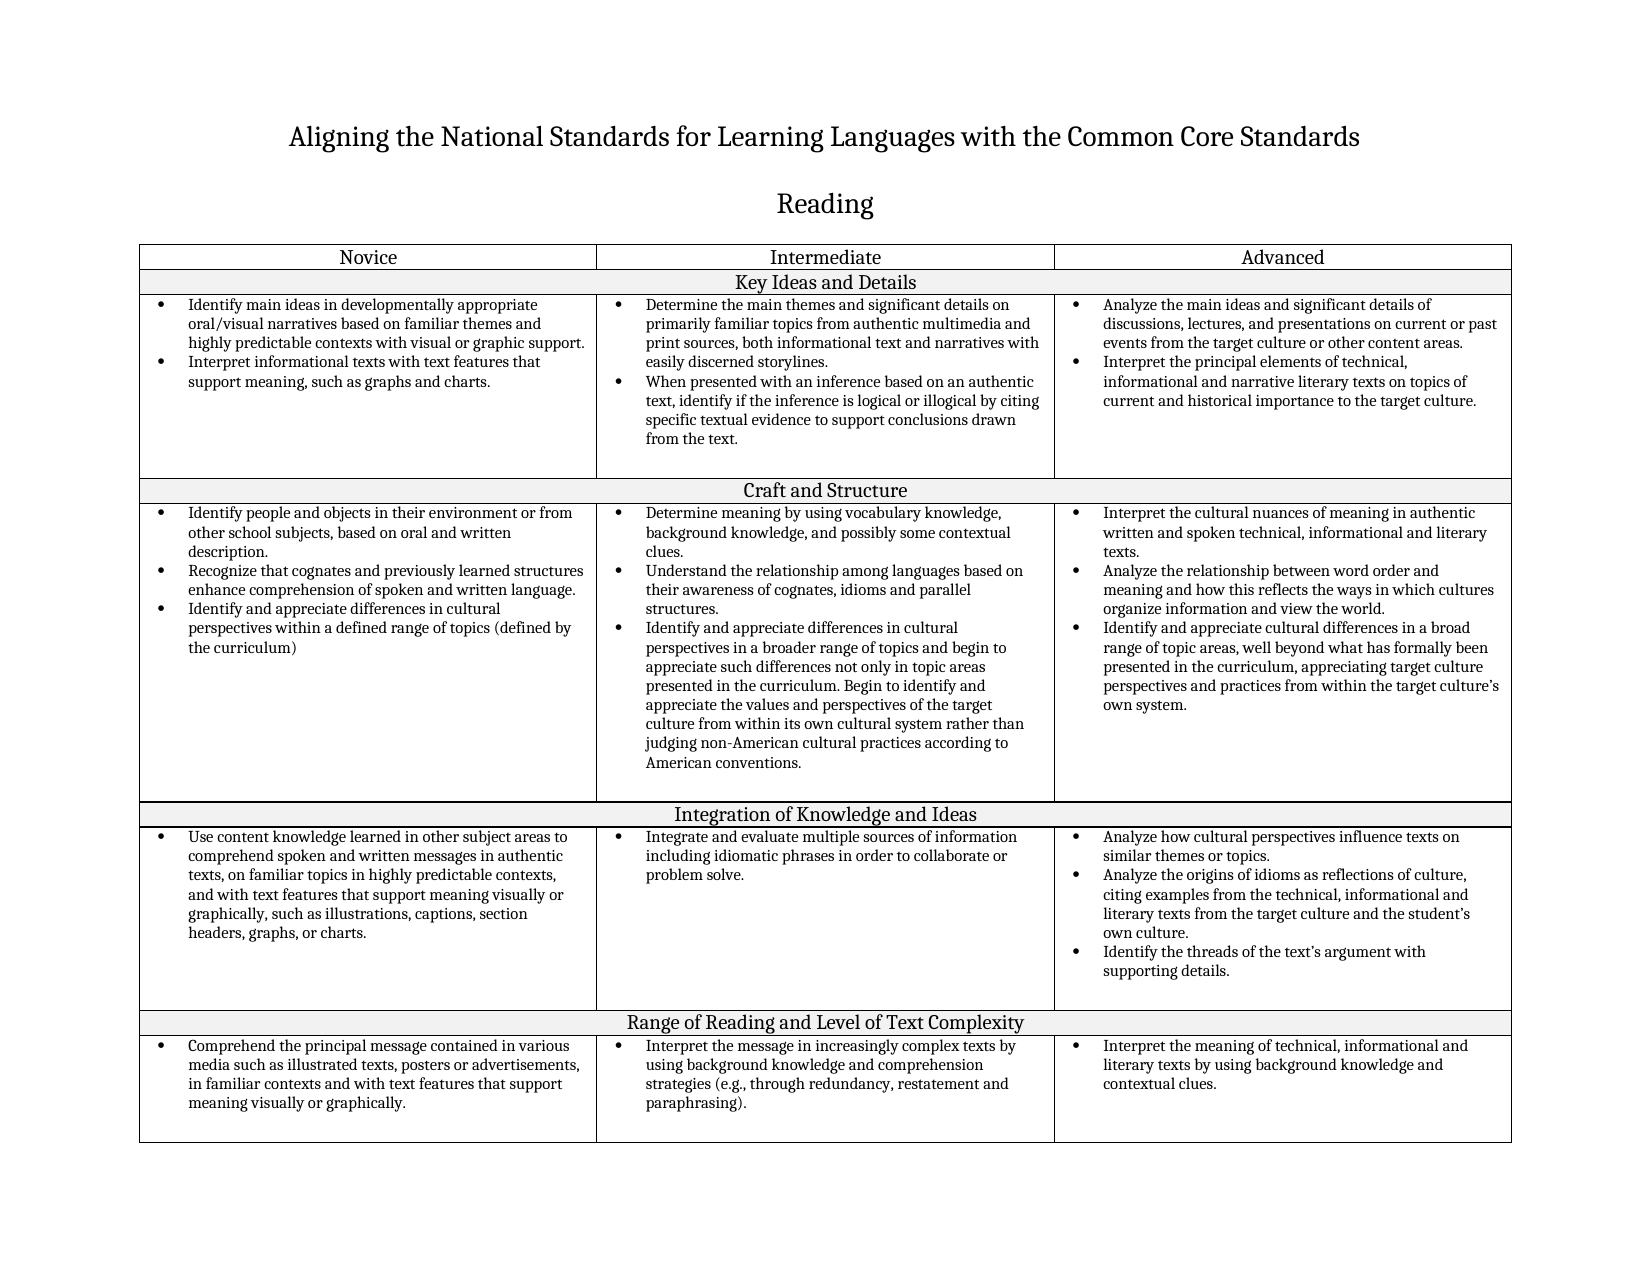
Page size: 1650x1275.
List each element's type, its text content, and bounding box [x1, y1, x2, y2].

table_cell Identify people and objects in their environment or from other school subjects, based on oral and written description. Recognize that cognates and previously learned structures enhance comprehension of spoken and written language. Identify and appreciate differences in cultural perspectives within a defined range of topics (defined by the curriculum) [140, 504, 596, 801]
table_cell Comprehend the principal message contained in various media such as illustrated texts, posters or advertisements, in familiar contexts and with text features that support meaning visually or graphically. [140, 1036, 596, 1142]
table_cell Analyze the main ideas and significant details of discussions, lectures, and presentations on current or past events from the target culture or other content areas. Interpret the principal elements of technical, informational and narrative literary texts on topics of current and historical importance to the target culture. [1055, 295, 1511, 478]
table_cell Use content knowledge learned in other subject areas to comprehend spoken and written messages in authentic texts, on familiar topics in highly predictable contexts, and with text features that support meaning visually or graphically, such as illustrations, captions, section headers, graphs, or charts. [140, 828, 596, 1010]
table_header Intermediate [597, 245, 1054, 269]
text Reading [150, 187, 1500, 221]
table_cell Analyze how cultural perspectives influence texts on similar themes or topics. Analyze the origins of idioms as reflections of culture, citing examples from the technical, informational and literary texts from the target culture and the student’s own culture. Identify the threads of the text’s argument with supporting details. [1055, 828, 1511, 1010]
table_cell Interpret the message in increasingly complex texts by using background knowledge and comprehension strategies (e.g., through redundancy, restatement and paraphrasing). [597, 1036, 1054, 1142]
table_cell Identify main ideas in developmentally appropriate oral/visual narratives based on familiar themes and highly predictable contexts with visual or graphic support. Interpret informational texts with text features that support meaning, such as graphs and charts. [140, 295, 596, 478]
table_cell Craft and Structure [140, 479, 1511, 503]
table_cell Determine meaning by using vocabulary knowledge, background knowledge, and possibly some contextual clues. Understand the relationship among languages based on their awareness of cognates, idioms and parallel structures. Identify and appreciate differences in cultural perspectives in a broader range of topics and begin to appreciate such differences not only in topic areas presented in the curriculum. Begin to identify and appreciate the values and perspectives of the target culture from within its own cultural system rather than judging non-American cultural practices according to American conventions. [597, 504, 1054, 801]
table_cell Interpret the meaning of technical, informational and literary texts by using background knowledge and contextual clues. [1055, 1036, 1511, 1142]
table_cell Interpret the cultural nuances of meaning in authentic written and spoken technical, informational and literary texts. Analyze the relationship between word order and meaning and how this reflects the ways in which cultures organize information and view the world. Identify and appreciate cultural differences in a broad range of topic areas, well beyond what has formally been presented in the curriculum, appreciating target culture perspectives and practices from within the target culture’s own system. [1055, 504, 1511, 801]
table_header Novice [140, 245, 596, 269]
table_cell Range of Reading and Level of Text Complexity [140, 1011, 1511, 1035]
table_header Advanced [1055, 245, 1511, 269]
table_cell Integrate and evaluate multiple sources of information including idiomatic phrases in order to collaborate or problem solve. [597, 828, 1054, 1010]
table_cell Integration of Knowledge and Ideas [140, 803, 1511, 826]
text Aligning the National Standards for Learning Languages with the Common Core Standards [150, 120, 1500, 153]
table_cell Key Ideas and Details [140, 270, 1511, 294]
table_cell Determine the main themes and significant details on primarily familiar topics from authentic multimedia and print sources, both informational text and narratives with easily discerned storylines. When presented with an inference based on an authentic text, identify if the inference is logical or illogical by citing specific textual evidence to support conclusions drawn from the text. [597, 295, 1054, 478]
